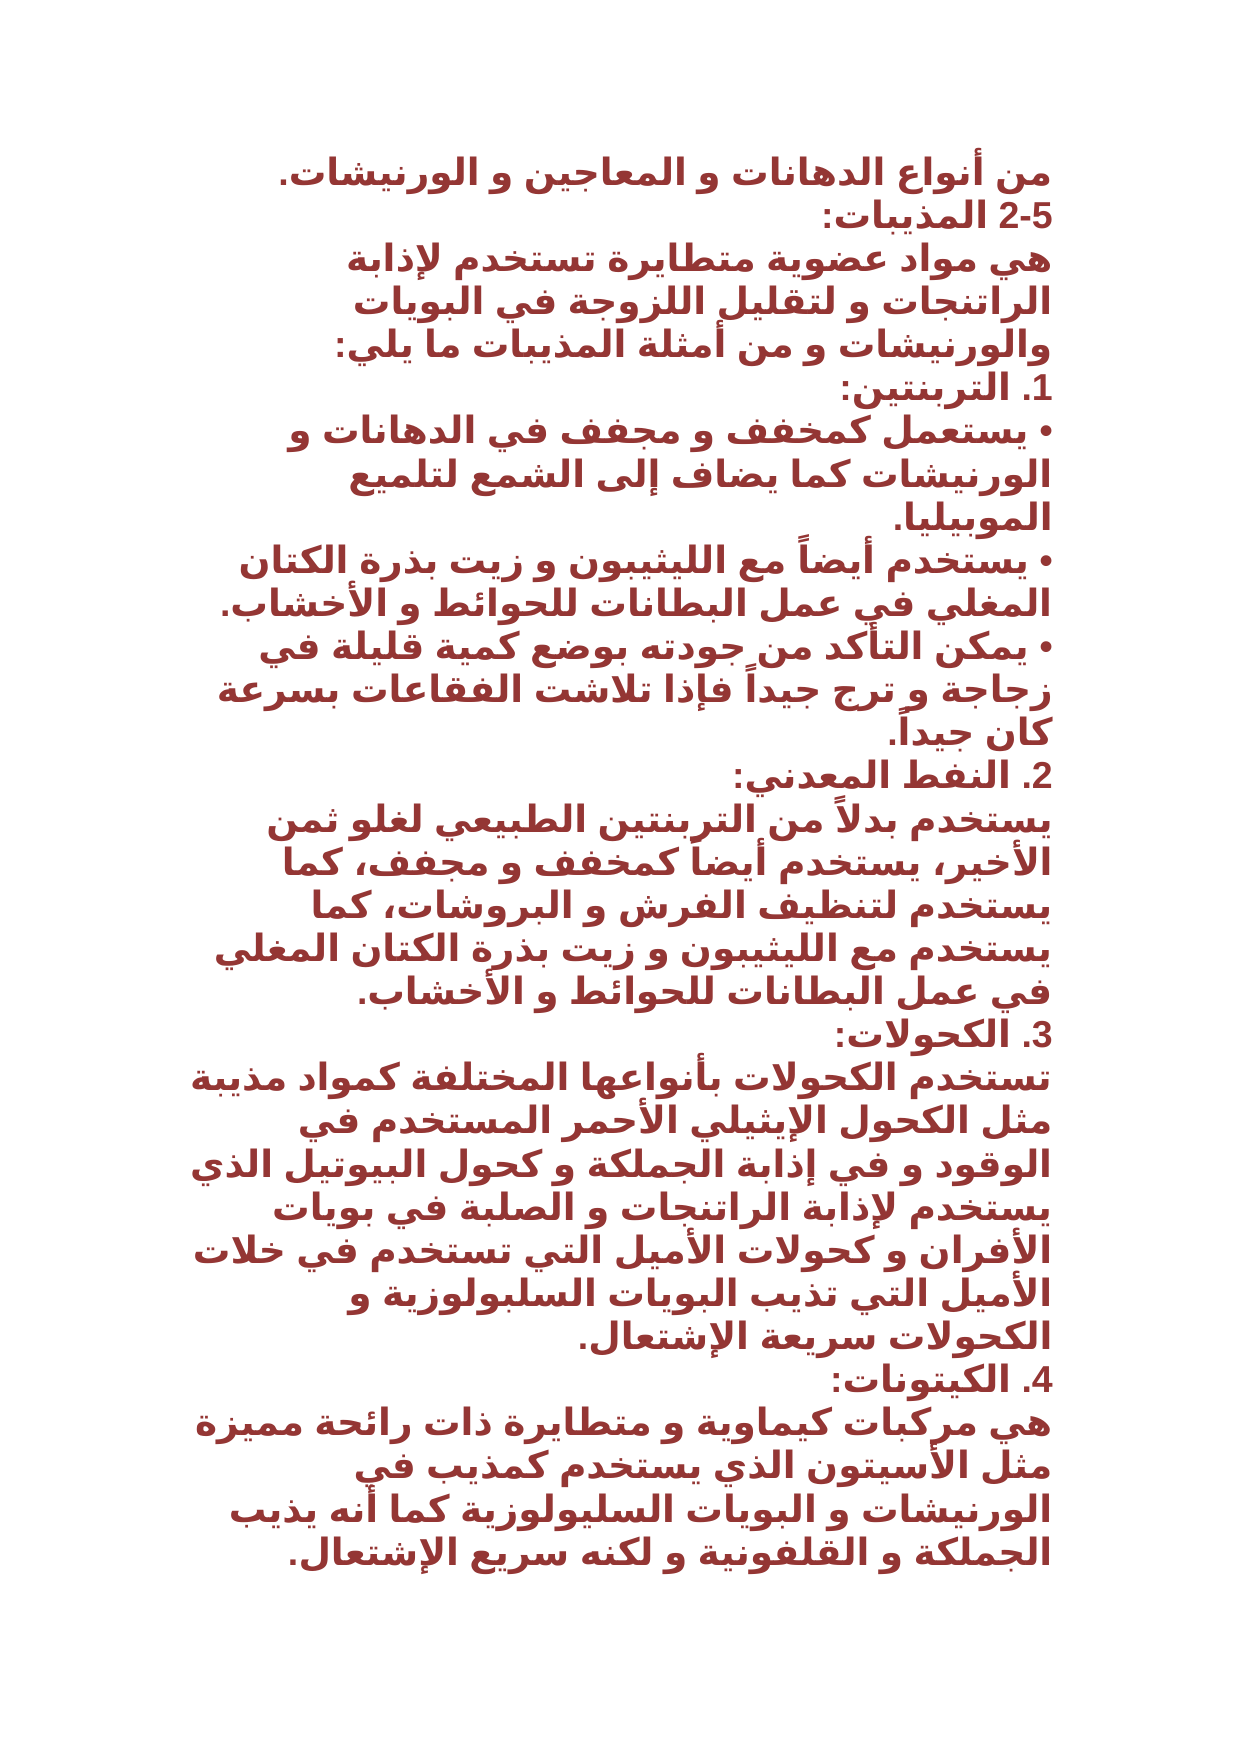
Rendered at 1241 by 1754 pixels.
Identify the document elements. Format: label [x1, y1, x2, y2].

text [187, 150, 1053, 1573]
